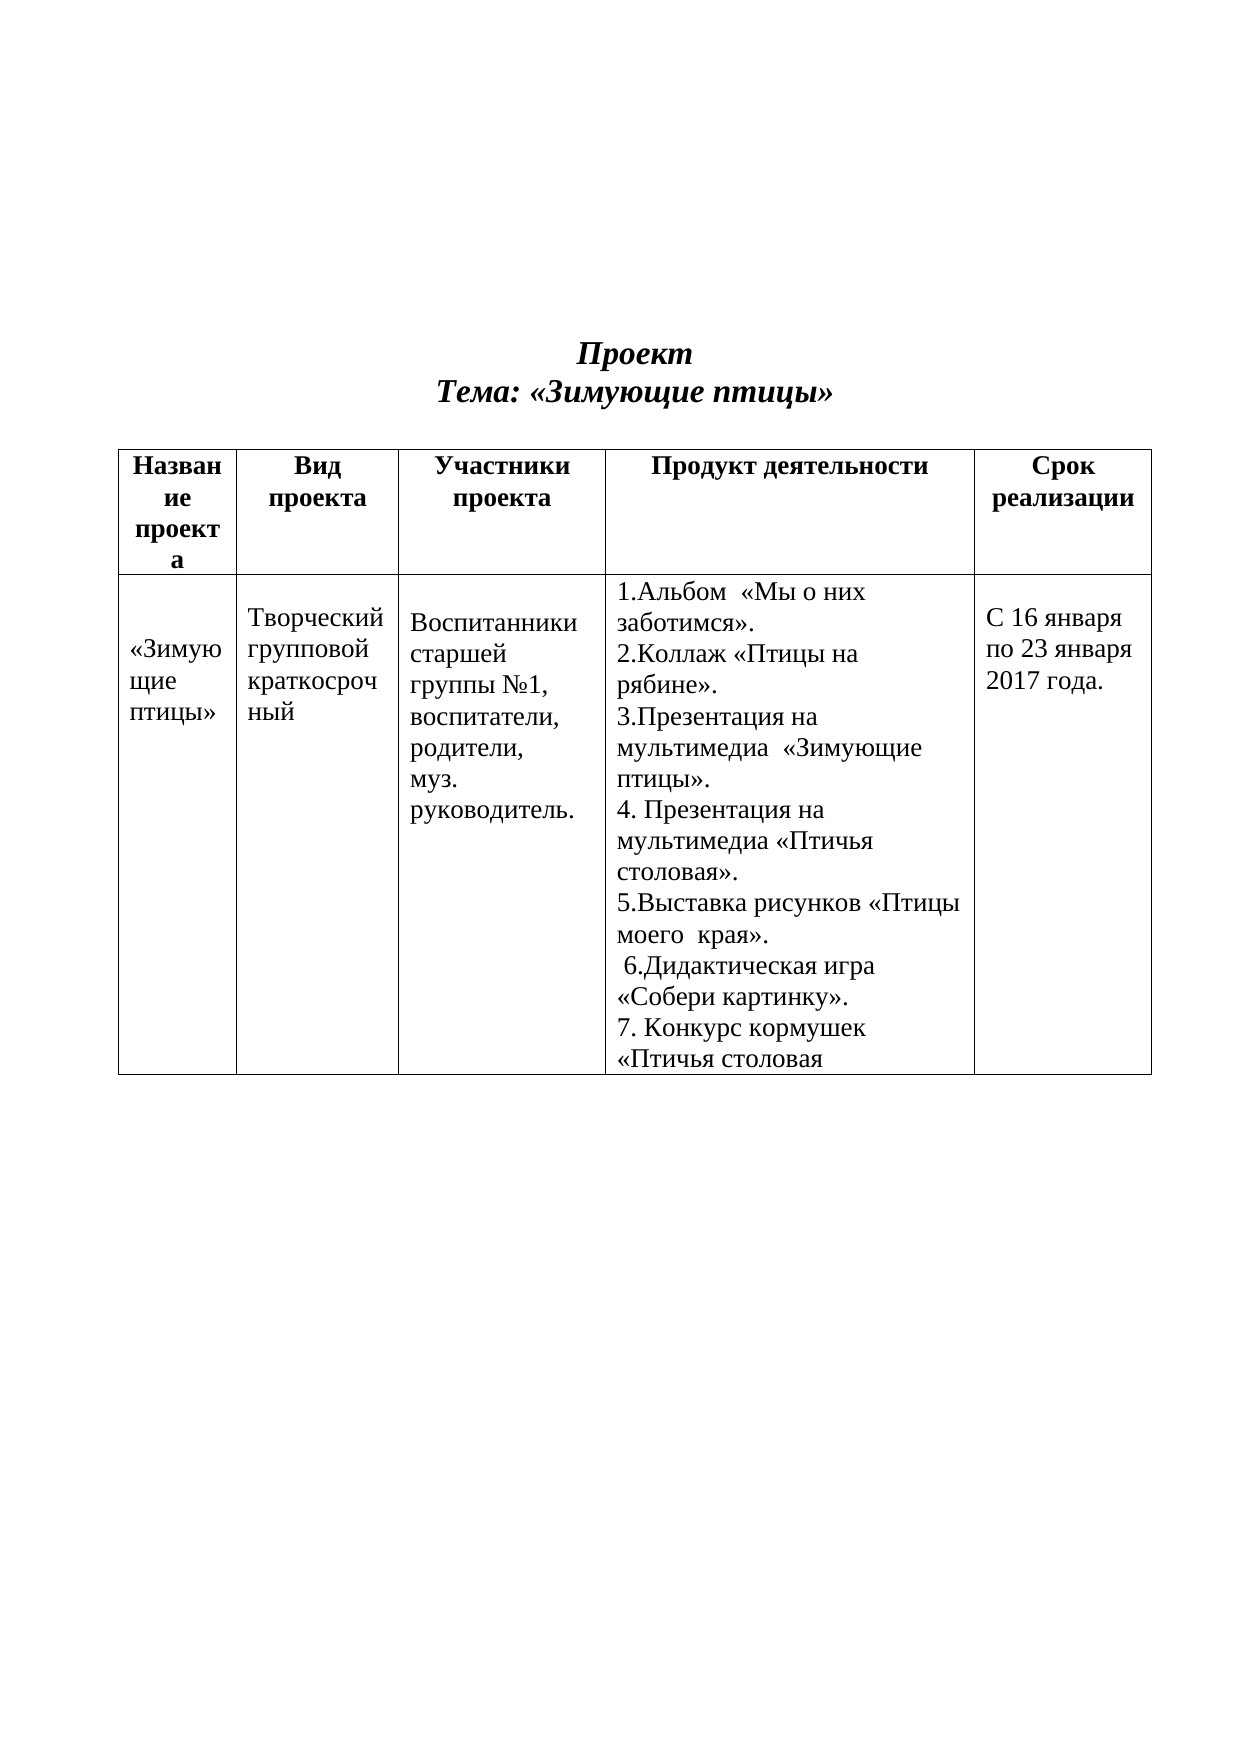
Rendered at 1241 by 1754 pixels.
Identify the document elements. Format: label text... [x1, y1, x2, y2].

table_header Срок реализации [975, 450, 1151, 574]
table_cell Воспитанники старшей группы №1, воспитатели, родители, муз. руководитель. [399, 575, 605, 1073]
table_cell Творческий групповой краткосрочный [237, 575, 398, 1073]
text Проект [118, 333, 1152, 372]
table_cell С 16 января по 23 января 2017 года. [975, 575, 1151, 1073]
table_header Название проекта [119, 450, 236, 574]
table_cell 1.Альбом «Мы о них заботимся». 2.Коллаж «Птицы на рябине». 3.Презентация на мультимедиа «Зимующие птицы». 4. Презентация на мультимедиа «Птичья столовая». 5.Выставка рисунков «Птицы моего края». 6.Дидактическая игра «Собери картинку». 7. Конкурс кормушек «Птичья столовая [606, 575, 974, 1073]
table_header Участники проекта [399, 450, 605, 574]
table_header Вид проекта [237, 450, 398, 574]
text Тема: «Зимующие птицы» [118, 372, 1152, 410]
table_header Продукт деятельности [606, 450, 974, 574]
table_cell «Зимующие птицы» [119, 575, 236, 1073]
